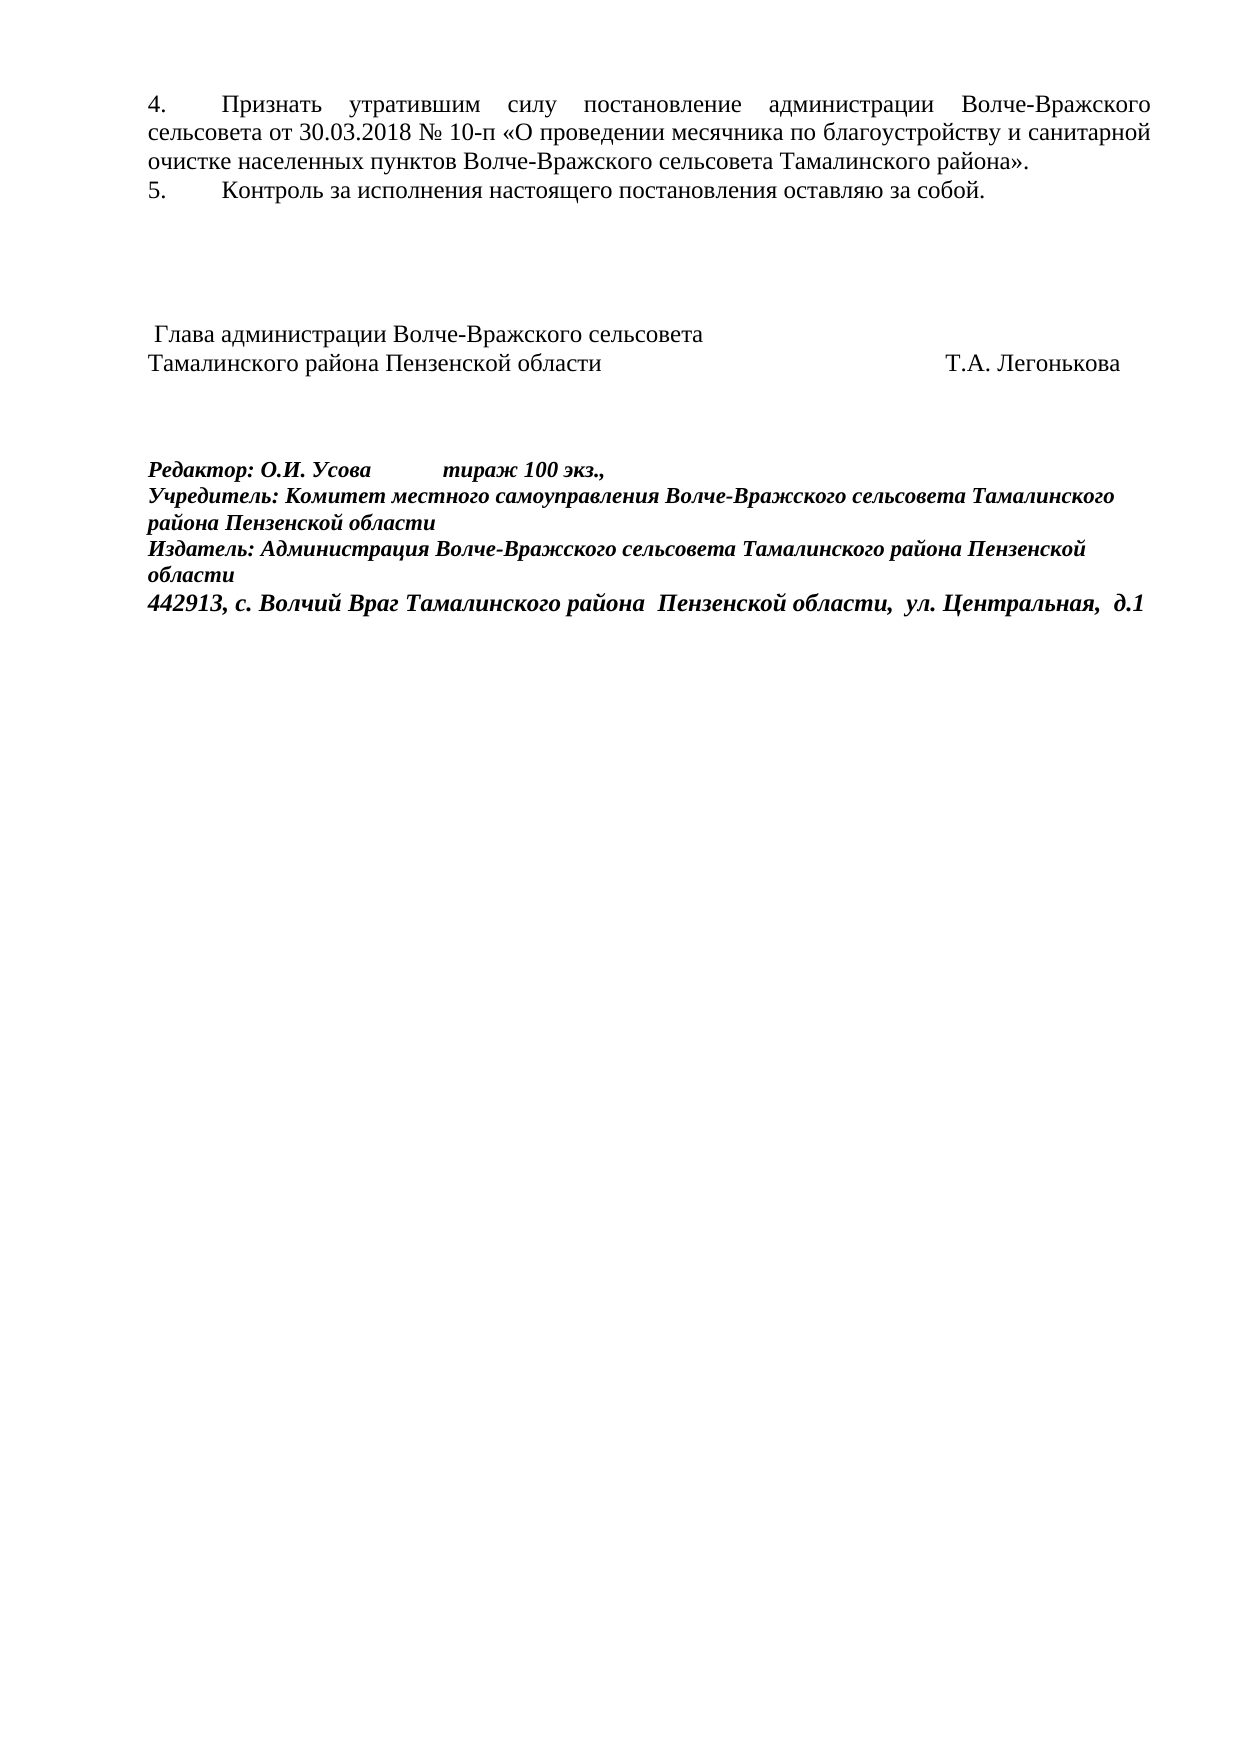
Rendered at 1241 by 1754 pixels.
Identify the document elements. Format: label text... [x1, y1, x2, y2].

text Редактор: О.И. Усова тираж 100 экз., [148, 456, 1152, 482]
list Признать утратившим силу постановление администрации Волче-Вражского сельсовета от 30.03.2018 № 10-п «О проведении месячника по благоустройству и санитарной очистке населенных пунктов Волче-Вражского сельсовета Тамалинского района». [148, 89, 1152, 175]
text Глава администрации Волче-Вражского сельсовета [148, 319, 1152, 348]
title Контроль за исполнения настоящего постановления оставляю за собой. [148, 175, 1152, 204]
text Тамалинского района Пензенской области Т.А. Легонькова [148, 348, 1152, 377]
text Издатель: Администрация Волче-Вражского сельсовета Тамалинского района Пензенской области [148, 535, 1152, 588]
text 442913, с. Волчий Враг Тамалинского района Пензенской области, ул. Центральная, д.1 [148, 588, 1152, 616]
text Учредитель: Комитет местного самоуправления Волче-Вражского сельсовета Тамалинского района Пензенской области [148, 482, 1152, 535]
